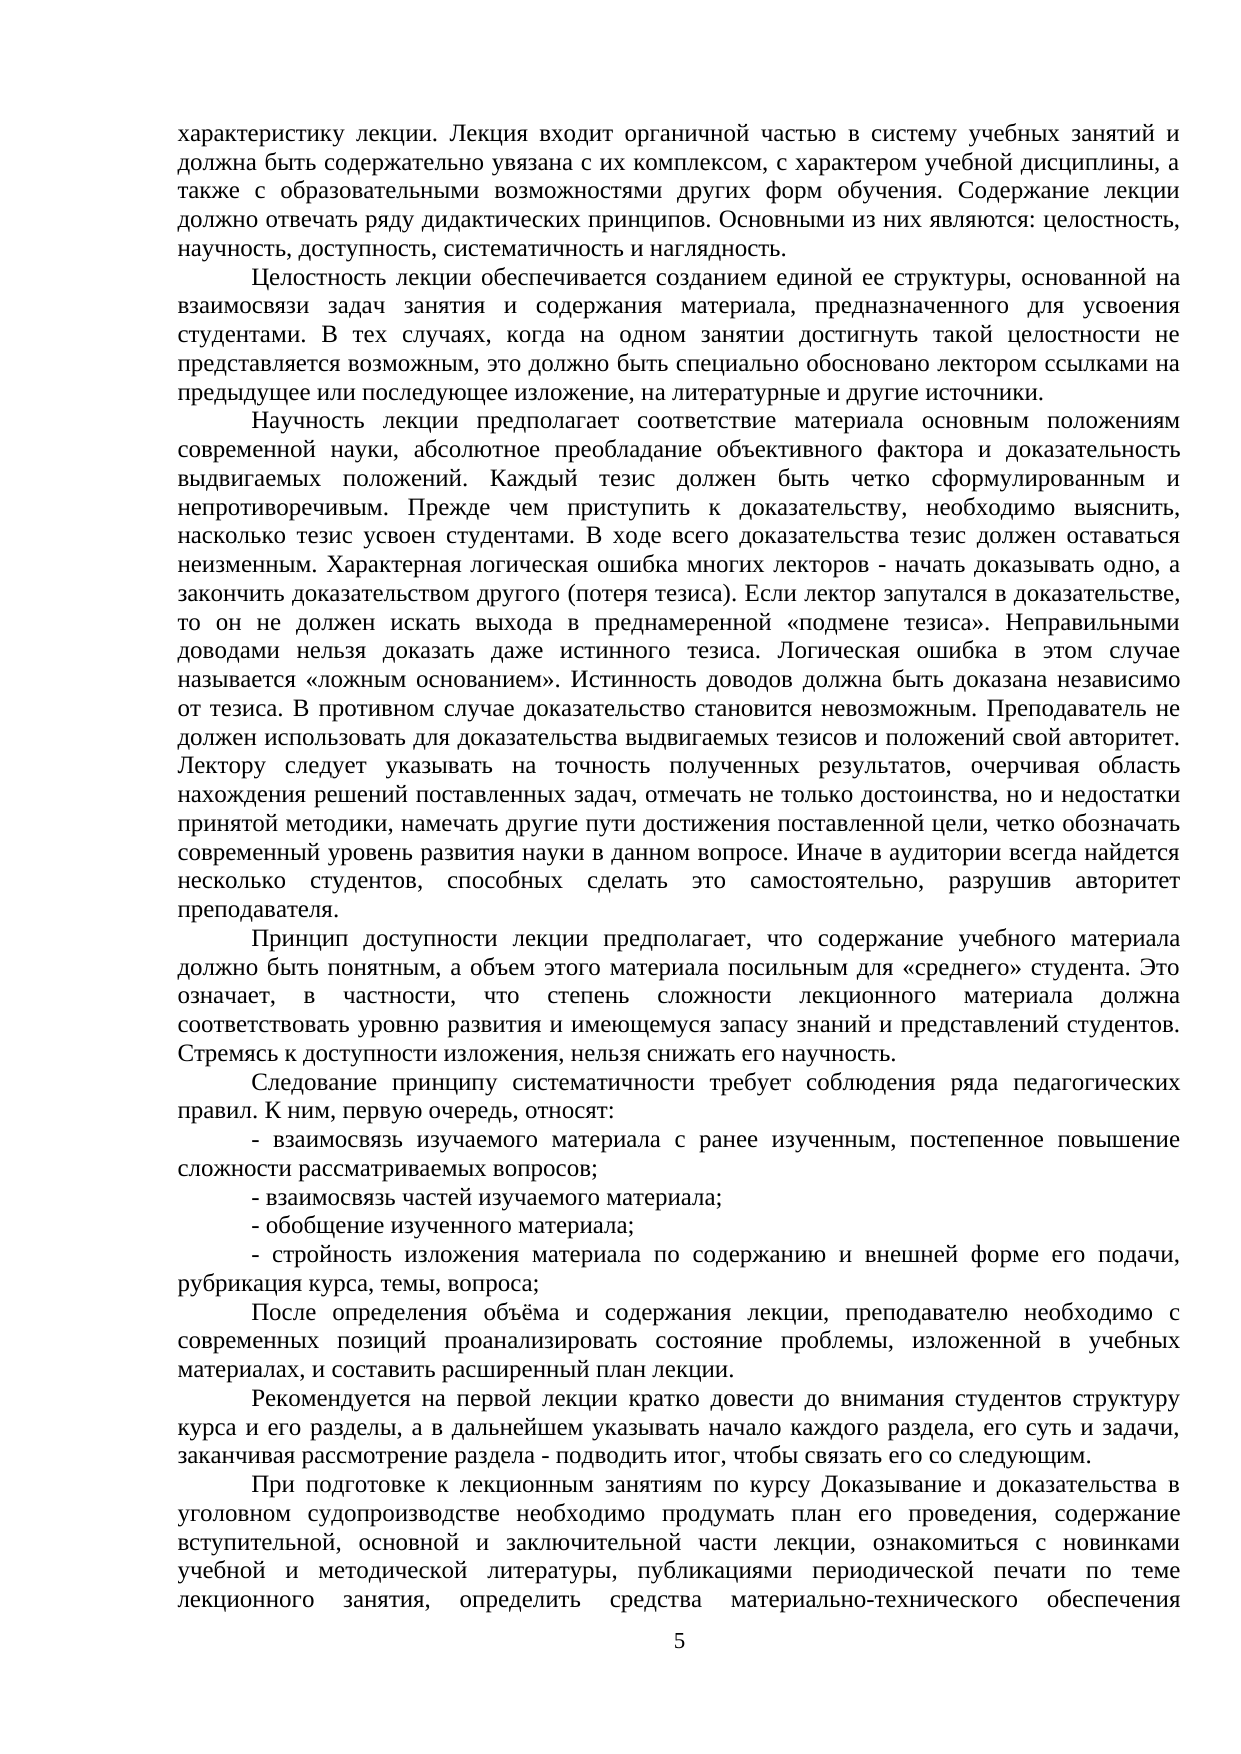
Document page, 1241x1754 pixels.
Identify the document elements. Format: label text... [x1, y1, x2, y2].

text Целостность лекции обеспечивается созданием единой ее структуры, основанной на взаимосвязи задач занятия и содержания материала, предназначенного для усвоения студентами. В тех случаях, когда на одном занятии достигнуть такой целостности не представляется возможным, это должно быть специально обосновано лектором ссылками на предыдущее или последующее изложение, на литературные и другие источники. [177, 262, 1181, 406]
text После определения объёма и содержания лекции, преподавателю необходимо с современных позиций проанализировать состояние проблемы, изложенной в учебных материалах, и составить расширенный план лекции. [177, 1297, 1181, 1383]
text - взаимосвязь частей изучаемого материала; [177, 1182, 1181, 1211]
text Следование принципу систематичности требует соблюдения ряда педагогических правил. К ним, первую очередь, относят: [177, 1067, 1181, 1124]
text - обобщение изученного материала; [177, 1211, 1181, 1239]
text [177, 1469, 1181, 1613]
text Принцип доступности лекции предполагает, что содержание учебного материала должно быть понятным, а объем этого материала посильным для «среднего» студента. Это означает, в частности, что степень сложности лекционного материала должна соответствовать уровню развития и имеющемуся запасу знаний и представлений студентов. Стремясь к доступности изложения, нельзя снижать его научность. [177, 923, 1181, 1067]
text Рекомендуется на первой лекции кратко довести до внимания студентов структуру курса и его разделы, а в дальнейшем указывать начало каждого раздела, его суть и задачи, заканчивая рассмотрение раздела - подводить итог, чтобы связать его со следующим. [177, 1383, 1181, 1469]
text - взаимосвязь изучаемого материала с ранее изученным, постепенное повышение сложности рассматриваемых вопросов; [177, 1124, 1181, 1182]
text Научность лекции предполагает соответствие материала основным положениям современной науки, абсолютное преобладание объективного фактора и доказательность выдвигаемых положений. Каждый тезис должен быть четко сформулированным и непротиворечивым. Прежде чем приступить к доказательству, необходимо выяснить, насколько тезис усвоен студентами. В ходе всего доказательства тезис должен оставаться неизменным. Характерная логическая ошибка многих лекторов - начать доказывать одно, а закончить доказательством другого (потеря тезиса). Если лектор запутался в доказательстве, то он не должен искать выхода в преднамеренной «подмене тезиса». Неправильными доводами нельзя доказать даже истинного тезиса. Логическая ошибка в этом случае называется «ложным основанием». Истинность доводов должна быть доказана независимо от тезиса. В противном случае доказательство становится невозможным. Преподаватель не должен использовать для доказательства выдвигаемых тезисов и положений свой авторитет. Лектору следует указывать на точность полученных результатов, очерчивая область нахождения решений поставленных задач, отмечать не только достоинства, но и недостатки принятой методики, намечать другие пути достижения поставленной цели, четко обозначать современный уровень развития науки в данном вопросе. Иначе в аудитории всегда найдется несколько студентов, способных сделать это самостоятельно, разрушив авторитет преподавателя. [177, 406, 1181, 923]
text - стройность изложения материала по содержанию и внешней форме его подачи, рубрикация курса, темы, вопроса; [177, 1239, 1181, 1297]
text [177, 118, 1181, 262]
